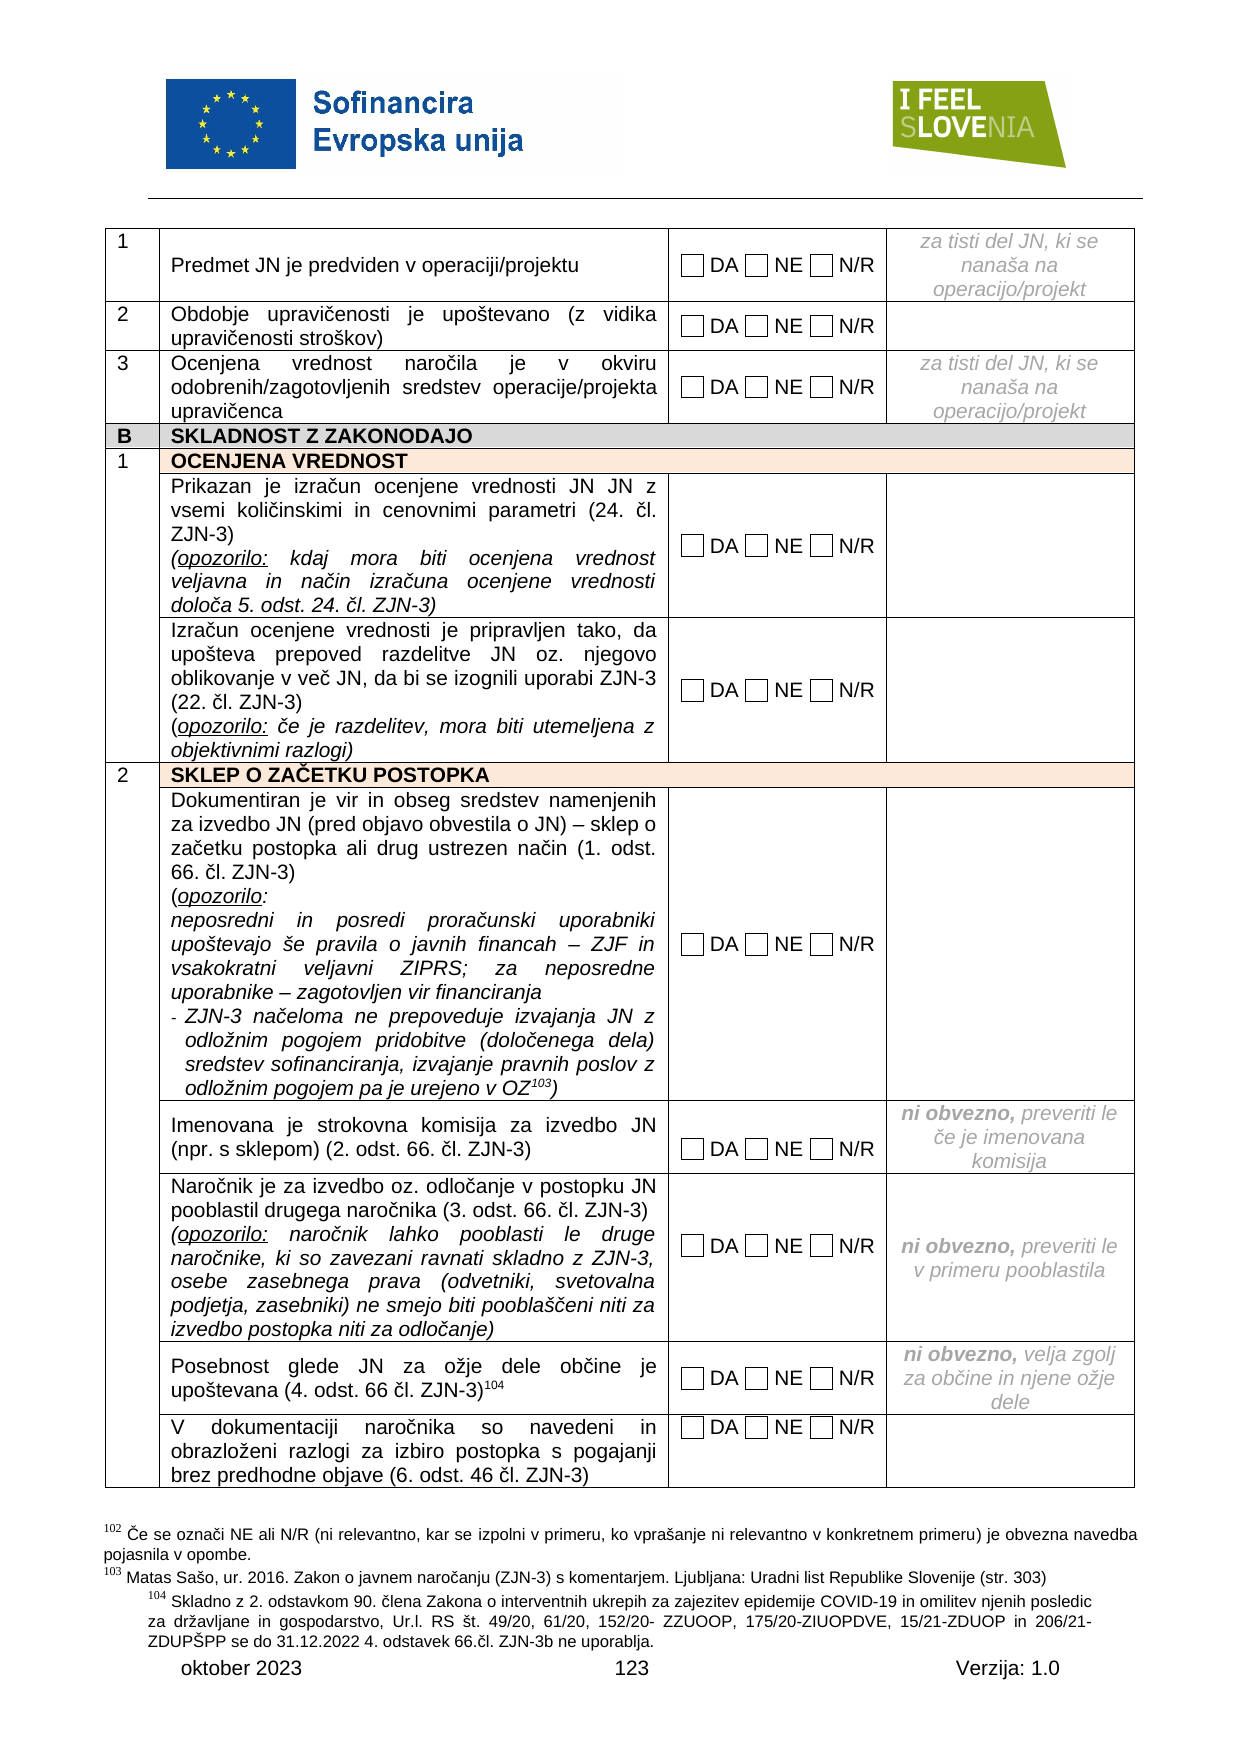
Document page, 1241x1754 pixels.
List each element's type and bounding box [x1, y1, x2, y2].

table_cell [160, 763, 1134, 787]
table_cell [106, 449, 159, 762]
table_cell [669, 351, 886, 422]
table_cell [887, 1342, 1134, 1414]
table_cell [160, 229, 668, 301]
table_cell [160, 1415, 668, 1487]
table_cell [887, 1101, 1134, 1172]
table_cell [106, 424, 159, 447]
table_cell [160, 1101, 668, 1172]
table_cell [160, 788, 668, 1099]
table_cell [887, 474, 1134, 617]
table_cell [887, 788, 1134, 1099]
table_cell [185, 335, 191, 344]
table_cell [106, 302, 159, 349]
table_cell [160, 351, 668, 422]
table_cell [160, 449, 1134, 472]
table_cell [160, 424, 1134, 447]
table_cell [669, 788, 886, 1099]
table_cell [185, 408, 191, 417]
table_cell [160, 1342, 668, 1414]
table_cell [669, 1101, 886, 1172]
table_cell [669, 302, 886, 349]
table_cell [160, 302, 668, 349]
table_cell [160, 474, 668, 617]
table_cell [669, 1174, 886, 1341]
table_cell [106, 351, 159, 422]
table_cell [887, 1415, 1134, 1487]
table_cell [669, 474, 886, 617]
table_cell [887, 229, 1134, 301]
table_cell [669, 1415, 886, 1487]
picture [889, 75, 1070, 175]
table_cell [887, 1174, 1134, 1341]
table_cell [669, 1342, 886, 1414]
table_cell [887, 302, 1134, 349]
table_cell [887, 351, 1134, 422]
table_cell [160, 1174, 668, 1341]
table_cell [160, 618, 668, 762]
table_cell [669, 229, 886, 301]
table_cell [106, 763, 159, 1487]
picture [160, 73, 625, 175]
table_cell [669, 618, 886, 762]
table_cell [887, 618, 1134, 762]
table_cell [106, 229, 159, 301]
